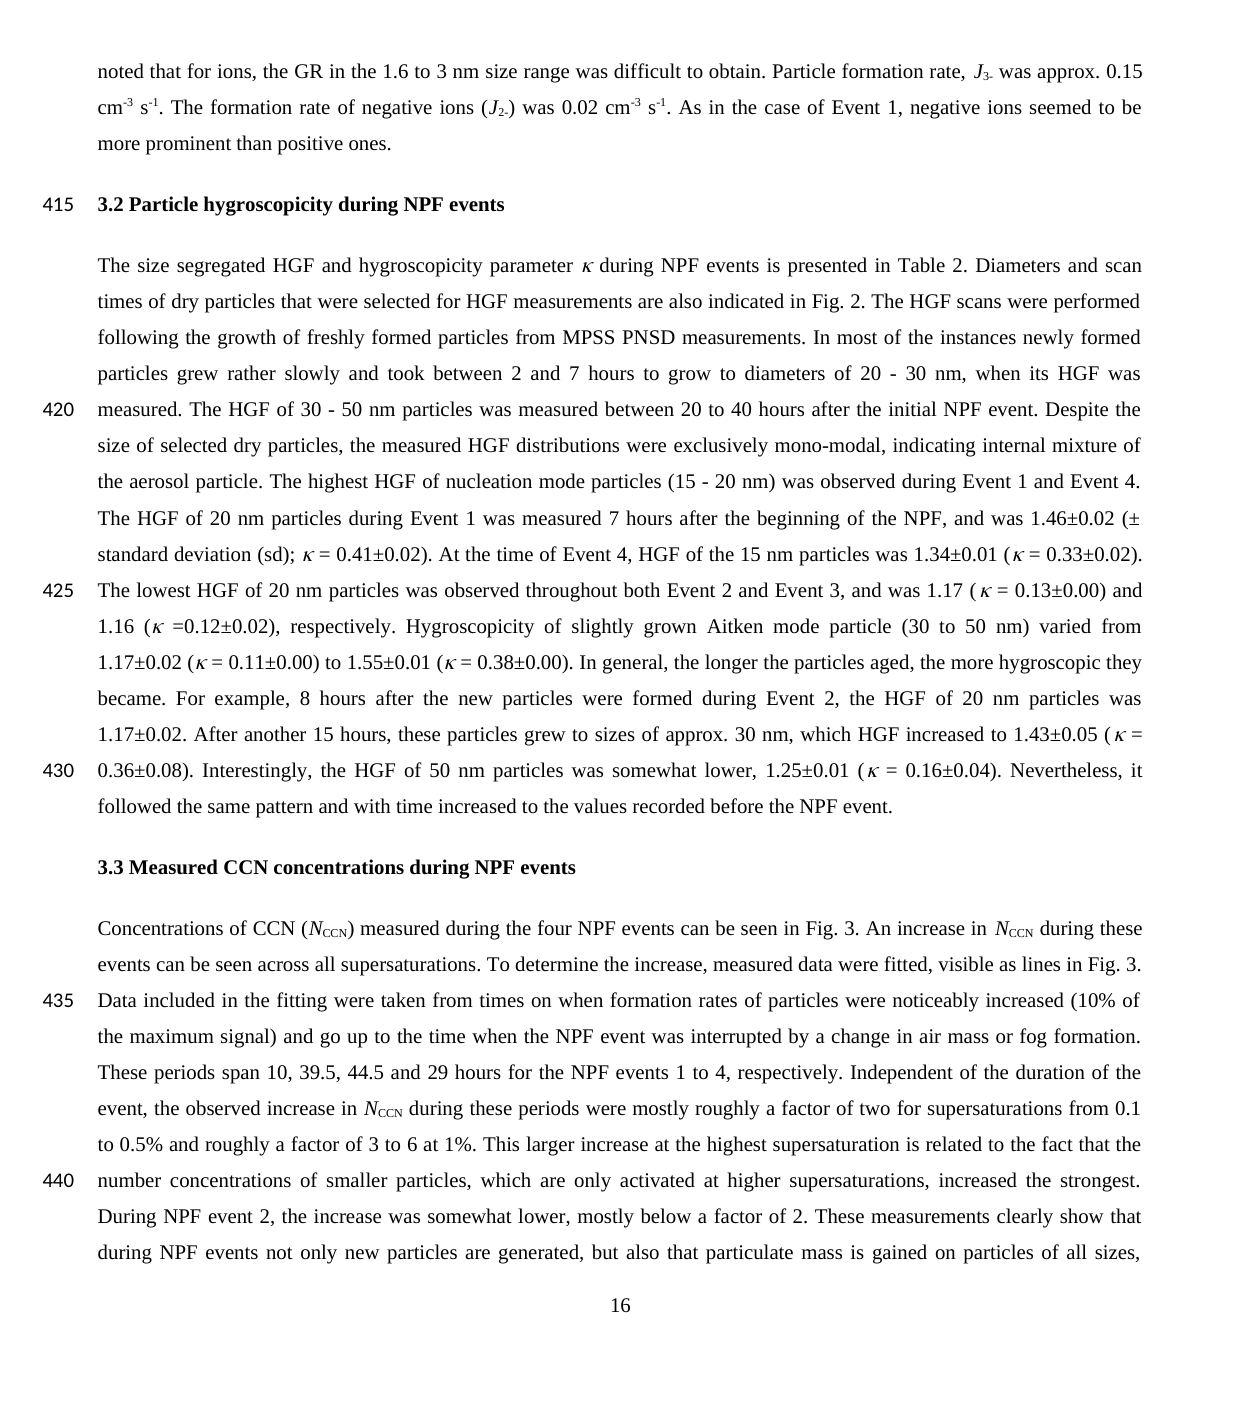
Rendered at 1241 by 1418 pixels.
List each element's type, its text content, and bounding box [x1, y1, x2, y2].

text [97, 59, 1143, 155]
subtitle 3.2 Particle hygroscopicity during NPF events [97, 192, 1143, 216]
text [97, 916, 1143, 1264]
subtitle 3.3 Measured CCN concentrations during NPF events [97, 855, 1143, 879]
text The size segregated HGF and hygroscopicity parameter during NPF events is presented in Table 2. Diameters and scan times of dry particles that were selected for HGF measurements are also indicated in Fig. 2. The HGF scans were performed following the growth of freshly formed particles from MPSS PNSD measurements. In most of the instances newly formed particles grew rather slowly and took between 2 and 7 hours to grow to diameters of 20 - 30 nm, when its HGF was measured. The HGF of 30 - 50 nm particles was measured between 20 to 40 hours after the initial NPF event. Despite the size of selected dry particles, the measured HGF distributions were exclusively mono-modal, indicating internal mixture of the aerosol particle. The highest HGF of nucleation mode particles (15 - 20 nm) was observed during Event 1 and Event 4. The HGF of 20 nm particles during Event 1 was measured 7 hours after the beginning of the NPF, and was 1.46±0.02 (± standard deviation (sd); = 0.41±0.02). At the time of Event 4, HGF of the 15 nm particles was 1.34±0.01 ( = 0.33±0.02). The lowest HGF of 20 nm particles was observed throughout both Event 2 and Event 3, and was 1.17 ( = 0.13±0.00) and 1.16 ( =0.12±0.02), respectively. Hygroscopicity of slightly grown Aitken mode particle (30 to 50 nm) varied from 1.17±0.02 ( = 0.11±0.00) to 1.55±0.01 ( = 0.38±0.00). In general, the longer the particles aged, the more hygroscopic they became. For example, 8 hours after the new particles were formed during Event 2, the HGF of 20 nm particles was 1.17±0.02. After another 15 hours, these particles grew to sizes of approx. 30 nm, which HGF increased to 1.43±0.05 ( = 0.36±0.08). Interestingly, the HGF of 50 nm particles was somewhat lower, 1.25±0.01 ( = 0.16±0.04). Nevertheless, it followed the same pattern and with time increased to the values recorded before the NPF event. [97, 253, 1143, 818]
